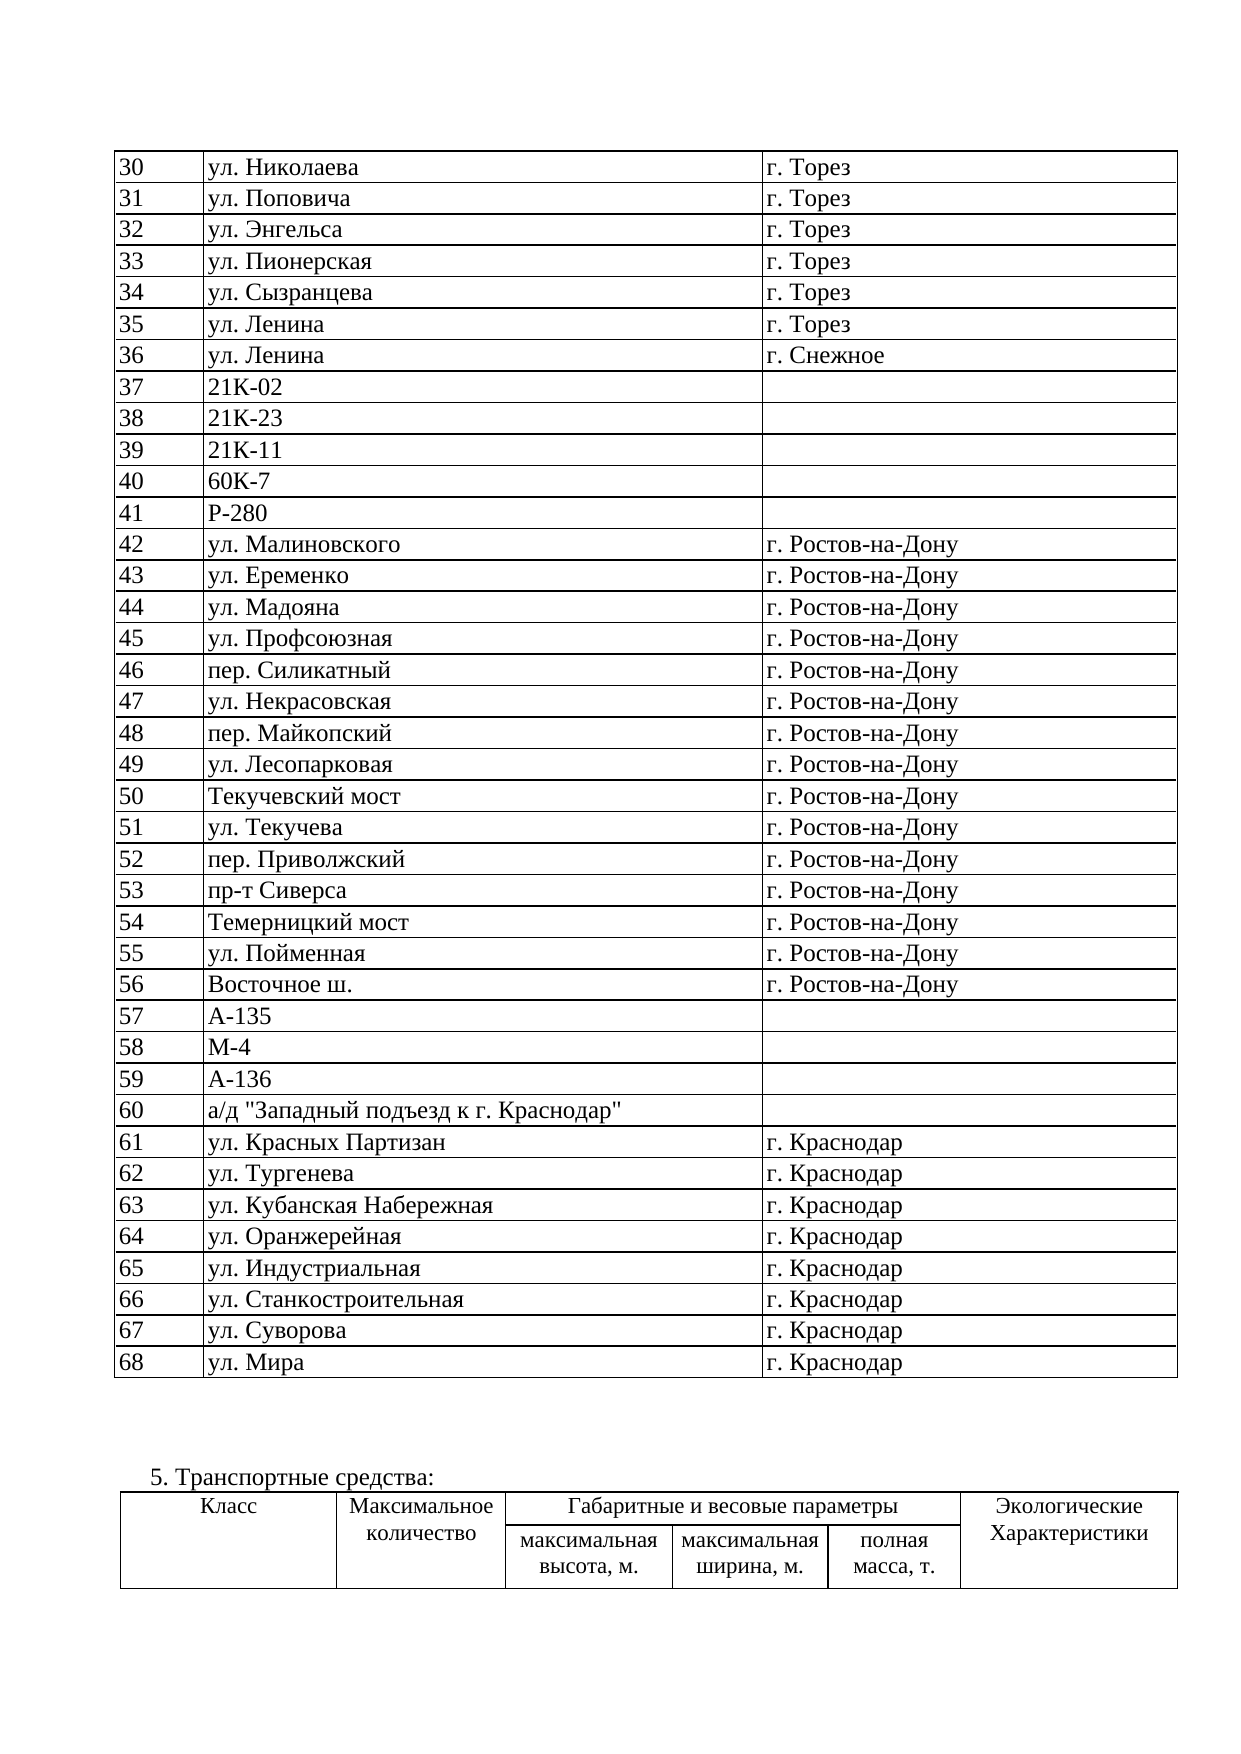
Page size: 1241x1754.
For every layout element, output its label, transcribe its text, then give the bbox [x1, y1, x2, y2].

table_cell г. Ростов-на-Дону [763, 622, 1177, 653]
table_cell г. Краснодар [763, 1314, 1177, 1345]
table_cell г. Ростов-на-Дону [763, 685, 1177, 716]
table_cell 36 [115, 340, 203, 370]
table_cell 66 [115, 1284, 203, 1314]
table_cell ул. Лесопарковая [204, 749, 762, 779]
table_cell максимальная ширина, м. [673, 1526, 827, 1588]
table_cell ул. Ленина [204, 309, 762, 339]
table_cell пер. Приволжский [204, 844, 762, 873]
table_cell г. Ростов-на-Дону [763, 779, 1177, 811]
table_cell г. Краснодар [763, 1188, 1177, 1219]
table_cell 52 [115, 843, 203, 873]
table_cell 59 [115, 1063, 203, 1094]
table_cell ул. Текучева [204, 812, 762, 842]
table_cell 21К-23 [204, 403, 762, 433]
table_cell 57 [115, 1000, 203, 1031]
table_cell [763, 465, 1177, 496]
table_cell 30 [115, 152, 203, 181]
table_header Класс [121, 1493, 336, 1588]
table_cell 44 [115, 591, 203, 622]
table_cell ул. Николаева [204, 152, 762, 181]
table_cell ул. Оранжерейная [204, 1221, 762, 1251]
table_cell ул. Мадояна [204, 592, 762, 622]
table_cell ул. Ленина [204, 340, 762, 370]
table_cell 55 [115, 938, 203, 968]
table_cell 41 [115, 497, 203, 527]
table_cell г. Краснодар [763, 1283, 1177, 1314]
table_header Габаритные и весовые параметры [506, 1493, 960, 1524]
table_cell 34 [115, 277, 203, 307]
table_cell ул. Энгельса [204, 215, 762, 244]
table_cell ул. Малиновского [204, 529, 762, 559]
table_cell 56 [115, 969, 203, 999]
table_cell г. Ростов-на-Дону [763, 874, 1177, 905]
table_cell г. Снежное [763, 339, 1177, 370]
table_cell г. Торез [763, 213, 1177, 244]
table_cell [763, 999, 1177, 1031]
table_cell [763, 496, 1177, 527]
table_cell г. Ростов-на-Дону [763, 653, 1177, 685]
table_cell 40 [115, 466, 203, 496]
table_cell пер. Майкопский [204, 718, 762, 748]
table_cell г. Торез [763, 181, 1177, 213]
table_cell Текучевский мост [204, 781, 762, 811]
table_cell ул. Пионерская [204, 246, 762, 276]
table_cell 21К-02 [204, 372, 762, 402]
table_cell 54 [115, 906, 203, 936]
table_cell 67 [115, 1315, 203, 1345]
table_cell ул. Суворова [204, 1316, 762, 1345]
table_cell 43 [115, 560, 203, 590]
table_cell Темерницкий мост [204, 907, 762, 936]
table_cell г. Ростов-на-Дону [763, 748, 1177, 779]
table_cell а/д "Западный подъезд к г. Краснодар" [204, 1095, 762, 1125]
table_cell г. Ростов-на-Дону [763, 811, 1177, 842]
table_cell [763, 1031, 1177, 1062]
table_cell 48 [115, 717, 203, 748]
table_cell [763, 370, 1177, 402]
table_cell 39 [115, 434, 203, 464]
table_cell 58 [115, 1032, 203, 1062]
table_cell 49 [115, 749, 203, 779]
table_cell 65 [115, 1252, 203, 1282]
table_cell пр-т Сиверса [204, 875, 762, 905]
table_cell 64 [115, 1221, 203, 1251]
table_cell г. Ростов-на-Дону [763, 905, 1177, 936]
table_cell 42 [115, 529, 203, 559]
table_cell г. Краснодар [763, 1220, 1177, 1251]
table_cell ул. Индустриальная [204, 1253, 762, 1282]
table_cell 60К-7 [204, 466, 762, 496]
table_cell 31 [115, 183, 203, 213]
table_cell ул. Станкостроительная [204, 1284, 762, 1314]
table_cell г. Торез [763, 307, 1177, 339]
table_cell [763, 433, 1177, 464]
table_cell ул. Тургенева [204, 1158, 762, 1188]
table_cell г. Ростов-на-Дону [763, 968, 1177, 999]
table_cell [763, 1062, 1177, 1094]
table_cell Восточное ш. [204, 970, 762, 999]
table_cell 21К-11 [204, 435, 762, 464]
table_cell ул. Поповича [204, 183, 762, 213]
table_cell [763, 402, 1177, 433]
table_cell ул. Красных Партизан [204, 1127, 762, 1157]
table_cell г. Ростов-на-Дону [763, 559, 1177, 590]
table_cell пер. Силикатный [204, 655, 762, 685]
table_cell 45 [115, 623, 203, 653]
table_cell Р-280 [204, 498, 762, 527]
table_cell 47 [115, 686, 203, 716]
table_cell М-4 [204, 1032, 762, 1062]
table_cell г. Ростов-на-Дону [763, 936, 1177, 968]
table_cell 51 [115, 812, 203, 842]
table_cell 62 [115, 1158, 203, 1188]
table_cell А-136 [204, 1064, 762, 1094]
table_cell А-135 [204, 1001, 762, 1031]
table_cell 63 [115, 1189, 203, 1219]
table_cell 46 [115, 654, 203, 685]
table_cell г. Торез [763, 276, 1177, 307]
table_cell максимальная высота, м. [506, 1526, 672, 1588]
table_cell г. Торез [763, 152, 1177, 181]
table_cell 35 [115, 308, 203, 339]
table_cell 33 [115, 245, 203, 276]
table_cell [763, 1094, 1177, 1125]
table_cell 38 [115, 403, 203, 433]
table_cell г. Ростов-на-Дону [763, 716, 1177, 748]
table_cell ул. Профсоюзная [204, 623, 762, 653]
table_cell г. Краснодар [763, 1125, 1177, 1157]
table_cell 32 [115, 214, 203, 244]
table_cell 68 [115, 1346, 203, 1377]
table_cell 50 [115, 780, 203, 811]
text 5. Транспортные средства: [150, 1462, 1090, 1491]
table_cell ул. Некрасовская [204, 686, 762, 716]
table_cell г. Краснодар [763, 1157, 1177, 1188]
table_cell г. Ростов-на-Дону [763, 590, 1177, 622]
table_cell 37 [115, 371, 203, 402]
table_cell ул. Кубанская Набережная [204, 1190, 762, 1219]
table_cell г. Краснодар [763, 1345, 1177, 1377]
table_cell г. Торез [763, 244, 1177, 276]
table_cell г. Ростов-на-Дону [763, 842, 1177, 873]
table_cell г. Ростов-на-Дону [763, 528, 1177, 559]
table_cell ул. Сызранцева [204, 277, 762, 307]
table_cell ул. Мира [204, 1347, 762, 1377]
table_cell г. Краснодар [763, 1251, 1177, 1282]
table_cell ул. Еременко [204, 561, 762, 590]
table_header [337, 1493, 505, 1588]
table_cell 60 [115, 1095, 203, 1125]
table_cell ул. Пойменная [204, 938, 762, 968]
table_cell 61 [115, 1126, 203, 1157]
table_cell полная масса, т. [829, 1526, 960, 1588]
table_cell 53 [115, 875, 203, 905]
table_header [961, 1493, 1177, 1588]
